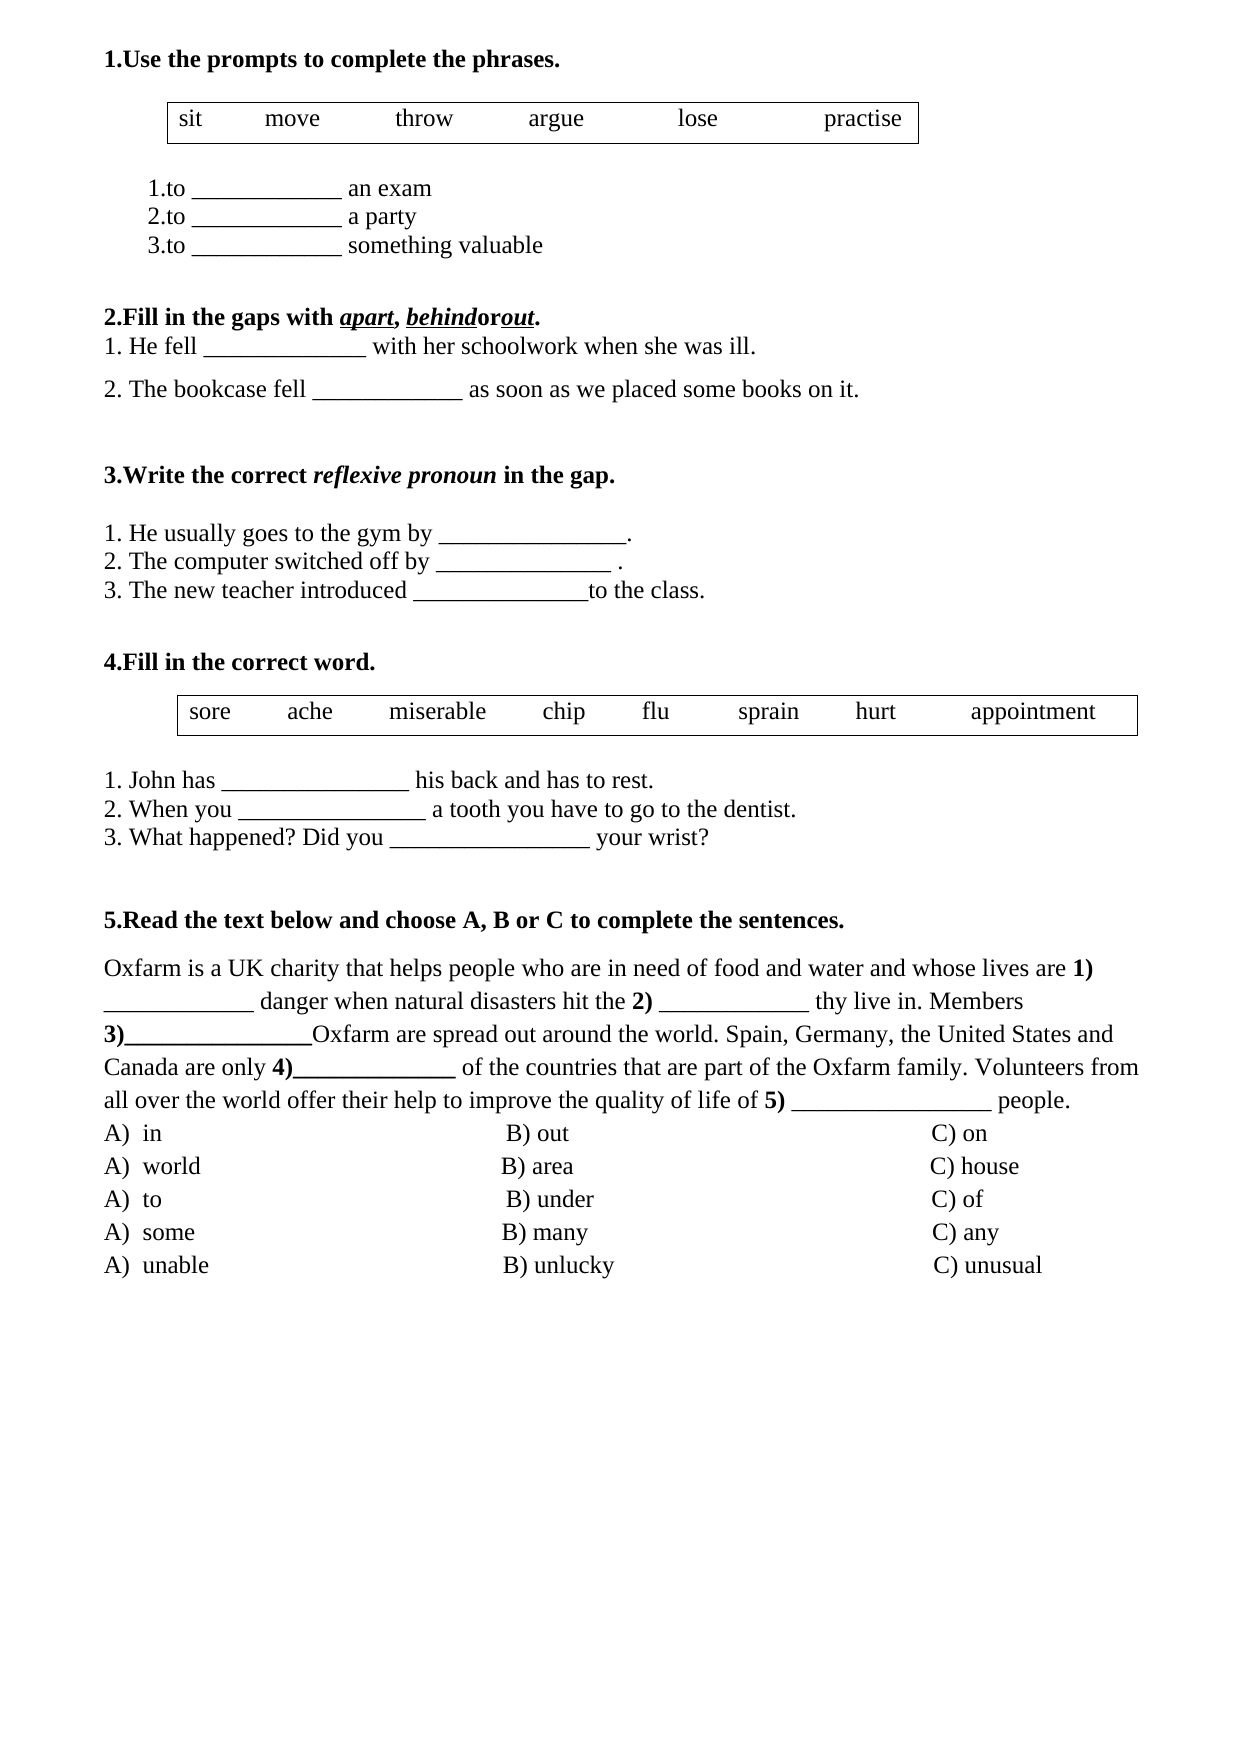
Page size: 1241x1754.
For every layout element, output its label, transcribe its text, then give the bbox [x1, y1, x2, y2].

text 2.Fill in the gaps with apart, behindorout. [103, 302, 1152, 331]
text 2. When you _______________ a tooth you have to go to the dentist. [103, 794, 1152, 822]
text 2. The bookcase fell ____________ as soon as we placed some books on it. [103, 374, 1152, 403]
text 1. He fell _____________ with her schoolwork when she was ill. [103, 331, 1152, 359]
text 2. The computer switched off by ______________ . [103, 546, 1152, 575]
text 3. What happened? Did you ________________ your wrist? [103, 822, 1152, 851]
list A) to B) under C) of [103, 1184, 1152, 1213]
table_header sit move throw argue lose practise [168, 103, 918, 143]
text 2.to ____________ a party [103, 201, 1152, 230]
list Oxfarm is a UK charity that helps people who are in need of food and water and whose lives are 1) ____________ danger when natural disasters hit the 2) ____________ thy live in. Members 3)_______________Oxfarm are spread out around the world. Spain, Germany, the United States and Canada are only 4)_____________ of the countries that are part of the Oxfarm family. Volunteers from all over the world offer their help to improve the quality of life of 5) ________________ people. [103, 953, 1152, 1114]
text 1. John has _______________ his back and has to rest. [103, 765, 1152, 794]
text 1.Use the prompts to complete the phrases. [103, 44, 1152, 73]
text 4.Fill in the correct word. [103, 647, 1152, 676]
text 5.Read the text below and choose A, B or C to complete the sentences. [103, 905, 1152, 934]
list A) unable B) unlucky C) unusual [103, 1250, 1152, 1279]
text 3.Write the correct reflexive pronoun in the gap. [103, 460, 1152, 489]
table_header sore ache miserable chip flu sprain hurt appointment [178, 696, 1137, 735]
list A) world B) area C) house [103, 1151, 1152, 1180]
text 1. He usually goes to the gym by _______________. [103, 518, 1152, 546]
text 1.to ____________ an exam [103, 173, 1152, 201]
list A) some B) many C) any [103, 1217, 1152, 1246]
list A) in B) out C) on [103, 1118, 1152, 1147]
text 3. The new teacher introduced ______________to the class. [103, 575, 1152, 604]
text 3.to ____________ something valuable [103, 230, 1152, 259]
